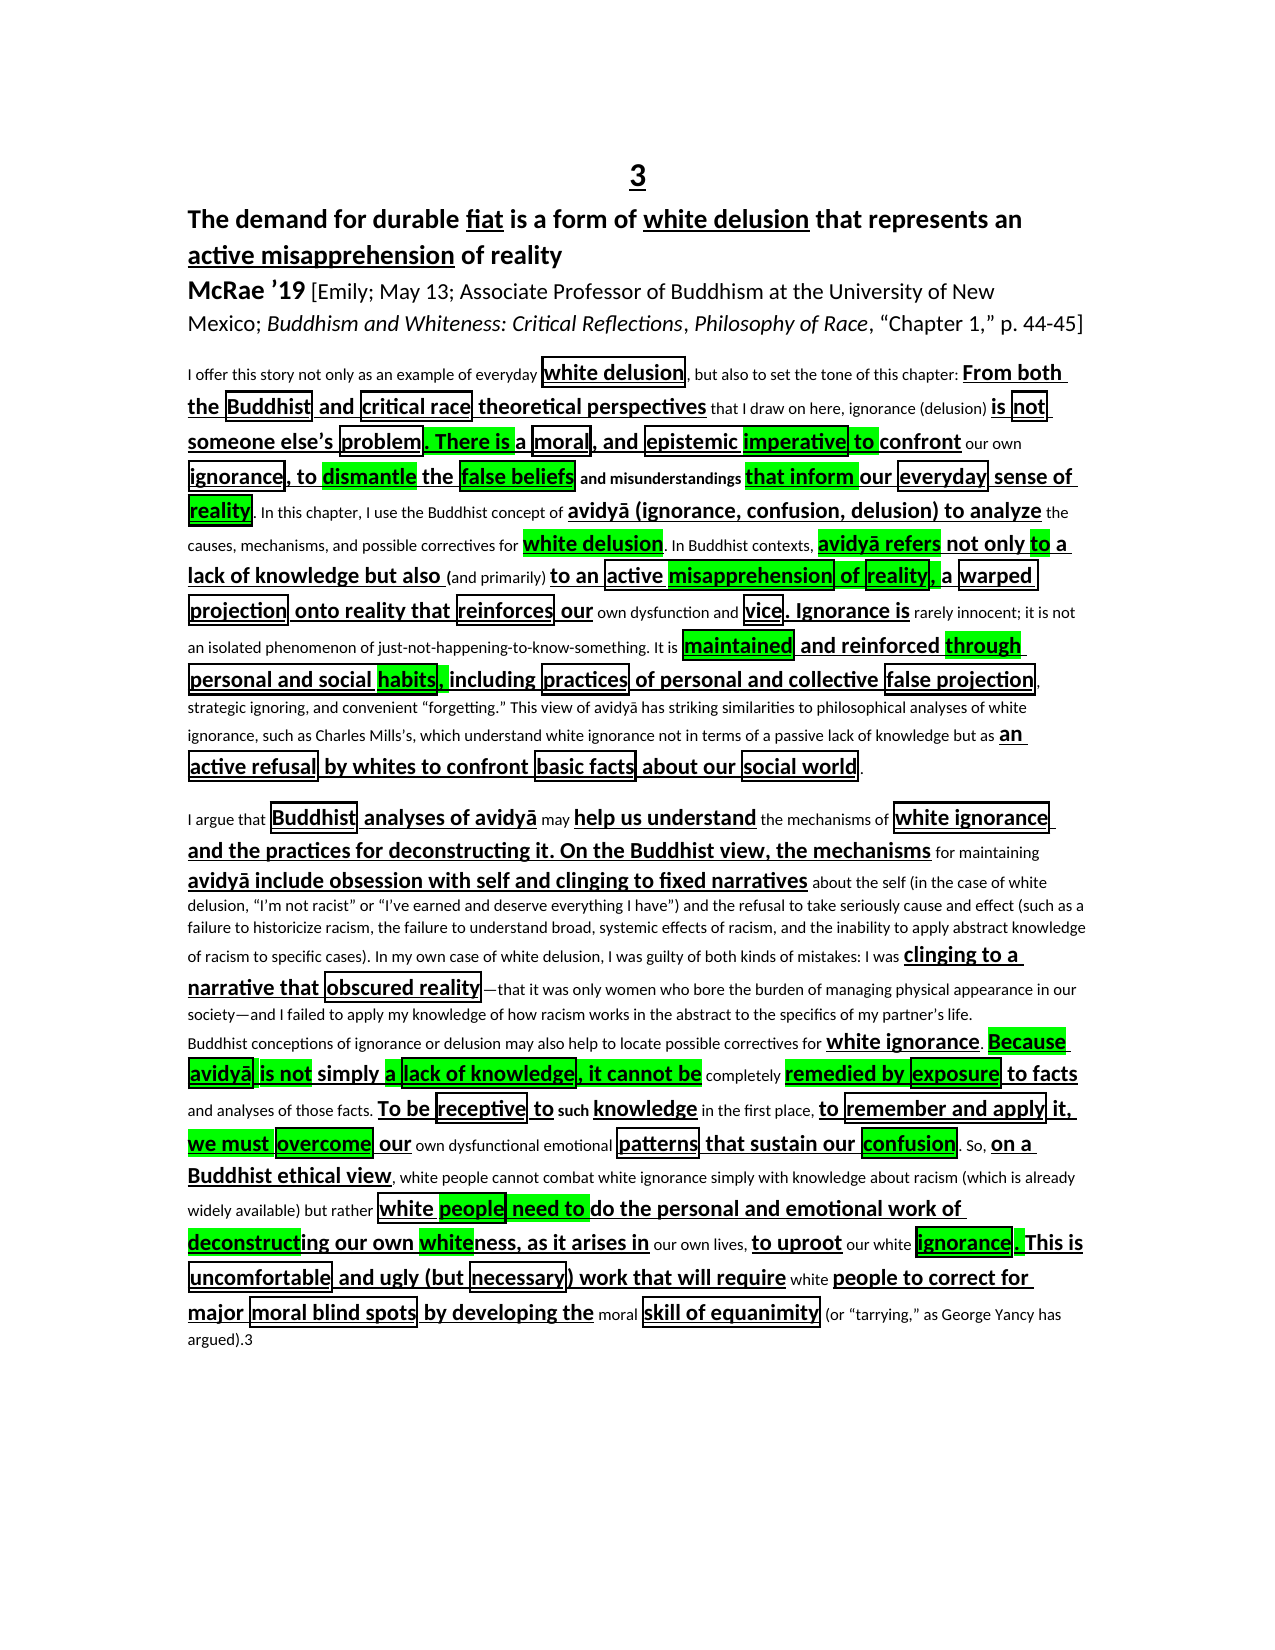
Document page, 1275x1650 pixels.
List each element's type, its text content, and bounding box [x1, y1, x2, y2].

text McRae ’19 [Emily; May 13; Associate Professor of Buddhism at the University of New Mexico; Buddhism and Whiteness: Critical Reflections, Philosophy of Race, “Chapter 1,” p. 44-45] [187, 273, 1087, 337]
text I offer this story not only as an example of everyday white delusion, but also to set the tone of this chapter: From both the Buddhist and critical race theoretical perspectives that I draw on here, ignorance (delusion) is not someone else’s problem. There is a moral, and epistemic imperative to confront our own ignorance, to dismantle the false beliefs and misunderstandings that inform our everyday sense of reality. In this chapter, I use the Buddhist concept of avidyā (ignorance, confusion, delusion) to analyze the causes, mechanisms, and possible correctives for white delusion. In Buddhist contexts, avidyā refers not only to a lack of knowledge but also (and primarily) to an active misapprehension of reality, a warped projection onto reality that reinforces our own dysfunction and vice. Ignorance is rarely innocent; it is not an isolated phenomenon of just-not-happening-to-know-something. It is maintained and reinforced through personal and social habits, including practices of personal and collective false projection, strategic ignoring, and convenient “forgetting.” This view of avidyā has striking similarities to philosophical analyses of white ignorance, such as Charles Mills’s, which understand white ignorance not in terms of a passive lack of knowledge but as an active refusal by whites to confront basic facts about our social world. [187, 356, 1087, 782]
text I argue that Buddhist analyses of avidyā may help us understand the mechanisms of white ignorance and the practices for deconstructing it. On the Buddhist view, the mechanisms for maintaining avidyā include obsession with self and clinging to fixed narratives about the self (in the case of white delusion, “I’m not racist” or “I’ve earned and deserve everything I have”) and the refusal to take seriously cause and effect (such as a failure to historicize racism, the failure to understand broad, systemic effects of racism, and the inability to apply abstract knowledge of racism to specific cases). In my own case of white delusion, I was guilty of both kinds of mistakes: I was clinging to a narrative that obscured reality—that it was only women who bore the burden of managing physical appearance in our society—and I failed to apply my knowledge of how racism works in the abstract to the specifics of my partner’s life. Buddhist conceptions of ignorance or delusion may also help to locate possible correctives for white ignorance. Because avidyā is not simply a lack of knowledge, it cannot be completely remedied by exposure to facts and analyses of those facts. To be receptive to such knowledge in the first place, to remember and apply it, we must overcome our own dysfunctional emotional patterns that sustain our confusion. So, on a Buddhist ethical view, white people cannot combat white ignorance simply with knowledge about racism (which is already widely available) but rather white people need to do the personal and emotional work of deconstructing our own whiteness, as it arises in our own lives, to uproot our white ignorance. This is uncomfortable and ugly (but necessary) work that will require white people to correct for major moral blind spots by developing the moral skill of equanimity (or “tarrying,” as George Yancy has argued).3 [187, 801, 1087, 1350]
subtitle 3 [187, 154, 1087, 195]
subtitle The demand for durable fiat is a form of white delusion that represents an active misapprehension of reality [187, 202, 1087, 271]
